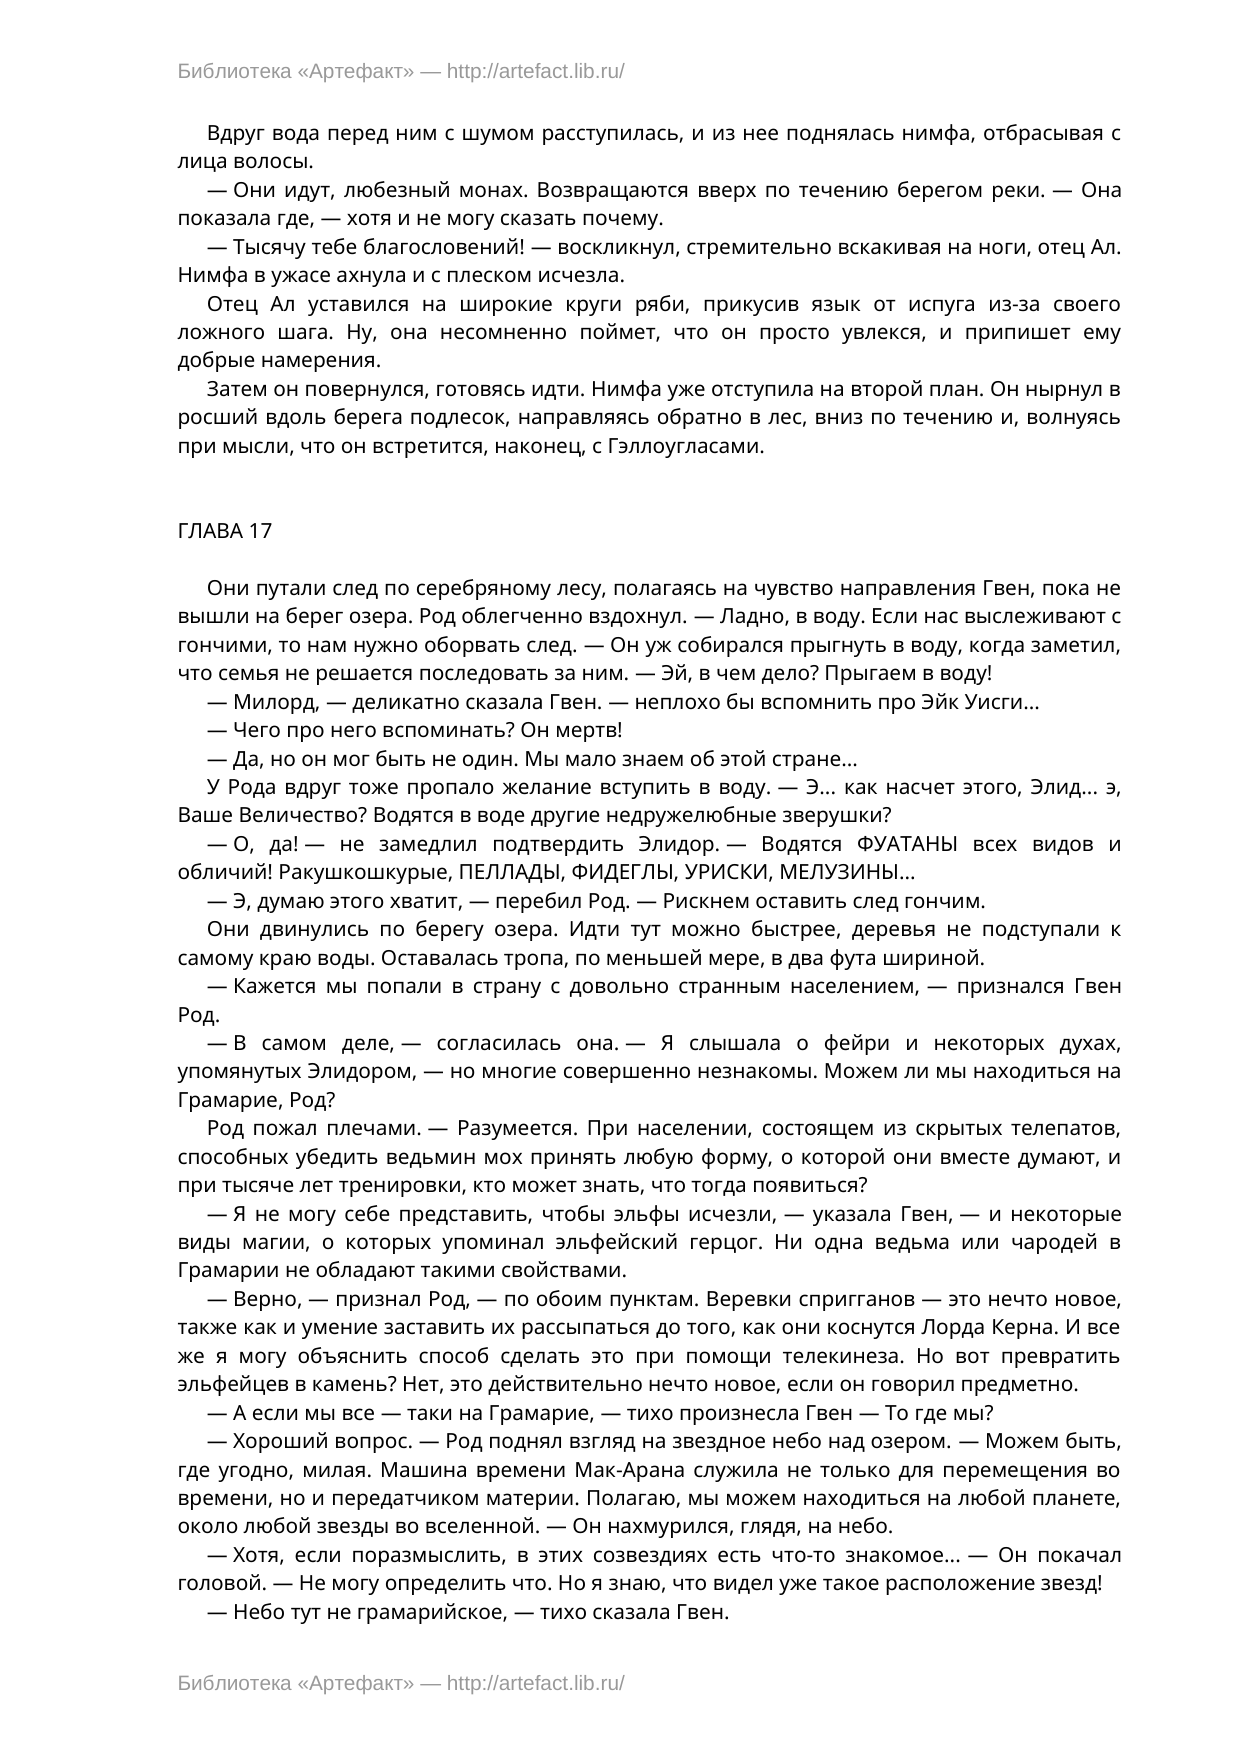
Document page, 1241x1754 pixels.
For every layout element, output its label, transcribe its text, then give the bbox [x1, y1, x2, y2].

text — Да, но он мог быть не один. Мы мало знаем об этой стране... [177, 744, 1122, 772]
text ГЛАВА 17 [177, 516, 1122, 545]
text — Они идут, любезный монах. Возвращаются вверх по течению берегом реки. — Она показала где, — хотя и не могу сказать почему. [177, 175, 1122, 232]
text — Хороший вопрос. — Род поднял взгляд на звездное небо над озером. — Можем быть, где угодно, милая. Машина времени Мак-Арана служила не только для перемещения во времени, но и передатчиком материи. Полагаю, мы можем находиться на любой планете, около любой звезды во вселенной. — Он нахмурился, глядя, на небо. [177, 1426, 1122, 1540]
text У Рода вдруг тоже пропало желание вступить в воду. — Э... как насчет этого, Элид... э, Ваше Величество? Водятся в воде другие недружелюбные зверушки? [177, 772, 1122, 829]
text Вдруг вода перед ним с шумом расступилась, и из нее поднялась нимфа, отбрасывая с лица волосы. [177, 118, 1122, 175]
text — Милорд, — деликатно сказала Гвен. — неплохо бы вспомнить про Эйк Уисги... [177, 687, 1122, 715]
text — Чего про него вспоминать? Он мертв! [177, 715, 1122, 744]
text — Кажется мы попали в страну с довольно странным населением, — признался Гвен Род. [177, 971, 1122, 1028]
text Отец Ал уставился на широкие круги ряби, прикусив язык от испуга из-за своего ложного шага. Ну, она несомненно поймет, что он просто увлекся, и припишет ему добрые намерения. [177, 289, 1122, 374]
text Они путали след по серебряному лесу, полагаясь на чувство направления Гвен, пока не вышли на берег озера. Род облегченно вздохнул. — Ладно, в воду. Если нас выслеживают с гончими, то нам нужно оборвать след. — Он уж собирался прыгнуть в воду, когда заметил, что семья не решается последовать за ним. — Эй, в чем дело? Прыгаем в воду! [177, 573, 1122, 687]
text Они двинулись по берегу озера. Идти тут можно быстрее, деревья не подступали к самому краю воды. Оставалась тропа, по меньшей мере, в два фута шириной. [177, 914, 1122, 971]
text — Верно, — признал Род, — по обоим пунктам. Веревки спригганов — это нечто новое, также как и умение заставить их рассыпаться до того, как они коснутся Лорда Керна. И все же я могу объяснить способ сделать это при помощи телекинеза. Но вот превратить эльфейцев в камень? Нет, это действительно нечто новое, если он говорил предметно. [177, 1284, 1122, 1398]
text — Тысячу тебе благословений! — воскликнул, стремительно вскакивая на ноги, отец Ал. Нимфа в ужасе ахнула и с плеском исчезла. [177, 232, 1122, 289]
text — Хотя, если поразмыслить, в этих созвездиях есть что-то знакомое... — Он покачал головой. — Не могу определить что. Но я знаю, что видел уже такое расположение звезд! [177, 1540, 1122, 1597]
text — Я не могу себе представить, чтобы эльфы исчезли, — указала Гвен, — и некоторые виды магии, о которых упоминал эльфейский герцог. Ни одна ведьма или чародей в Грамарии не обладают такими свойствами. [177, 1199, 1122, 1284]
text — Небо тут не грамарийское, — тихо сказала Гвен. [177, 1597, 1122, 1625]
text — О, да! — не замедлил подтвердить Элидор. — Водятся ФУАТАНЫ всех видов и обличий! Ракушкошкурые, ПЕЛЛАДЫ, ФИДЕГЛЫ, УРИСКИ, МЕЛУЗИНЫ... [177, 829, 1122, 886]
text — Э, думаю этого хватит, — перебил Род. — Рискнем оставить след гончим. [177, 886, 1122, 914]
text Затем он повернулся, готовясь идти. Нимфа уже отступила на второй план. Он нырнул в росший вдоль берега подлесок, направляясь обратно в лес, вниз по течению и, волнуясь при мысли, что он встретится, наконец, с Гэллоугласами. [177, 374, 1122, 459]
text — А если мы все — таки на Грамарие, — тихо произнесла Гвен — То где мы? [177, 1398, 1122, 1426]
text Род пожал плечами. — Разумеется. При населении, состоящем из скрытых телепатов, способных убедить ведьмин мох принять любую форму, о которой они вместе думают, и при тысяче лет тренировки, кто может знать, что тогда появиться? [177, 1113, 1122, 1199]
text — В самом деле, — согласилась она. — Я слышала о фейри и некоторых духах, упомянутых Элидором, — но многие совершенно незнакомы. Можем ли мы находиться на Грамарие, Род? [177, 1028, 1122, 1113]
